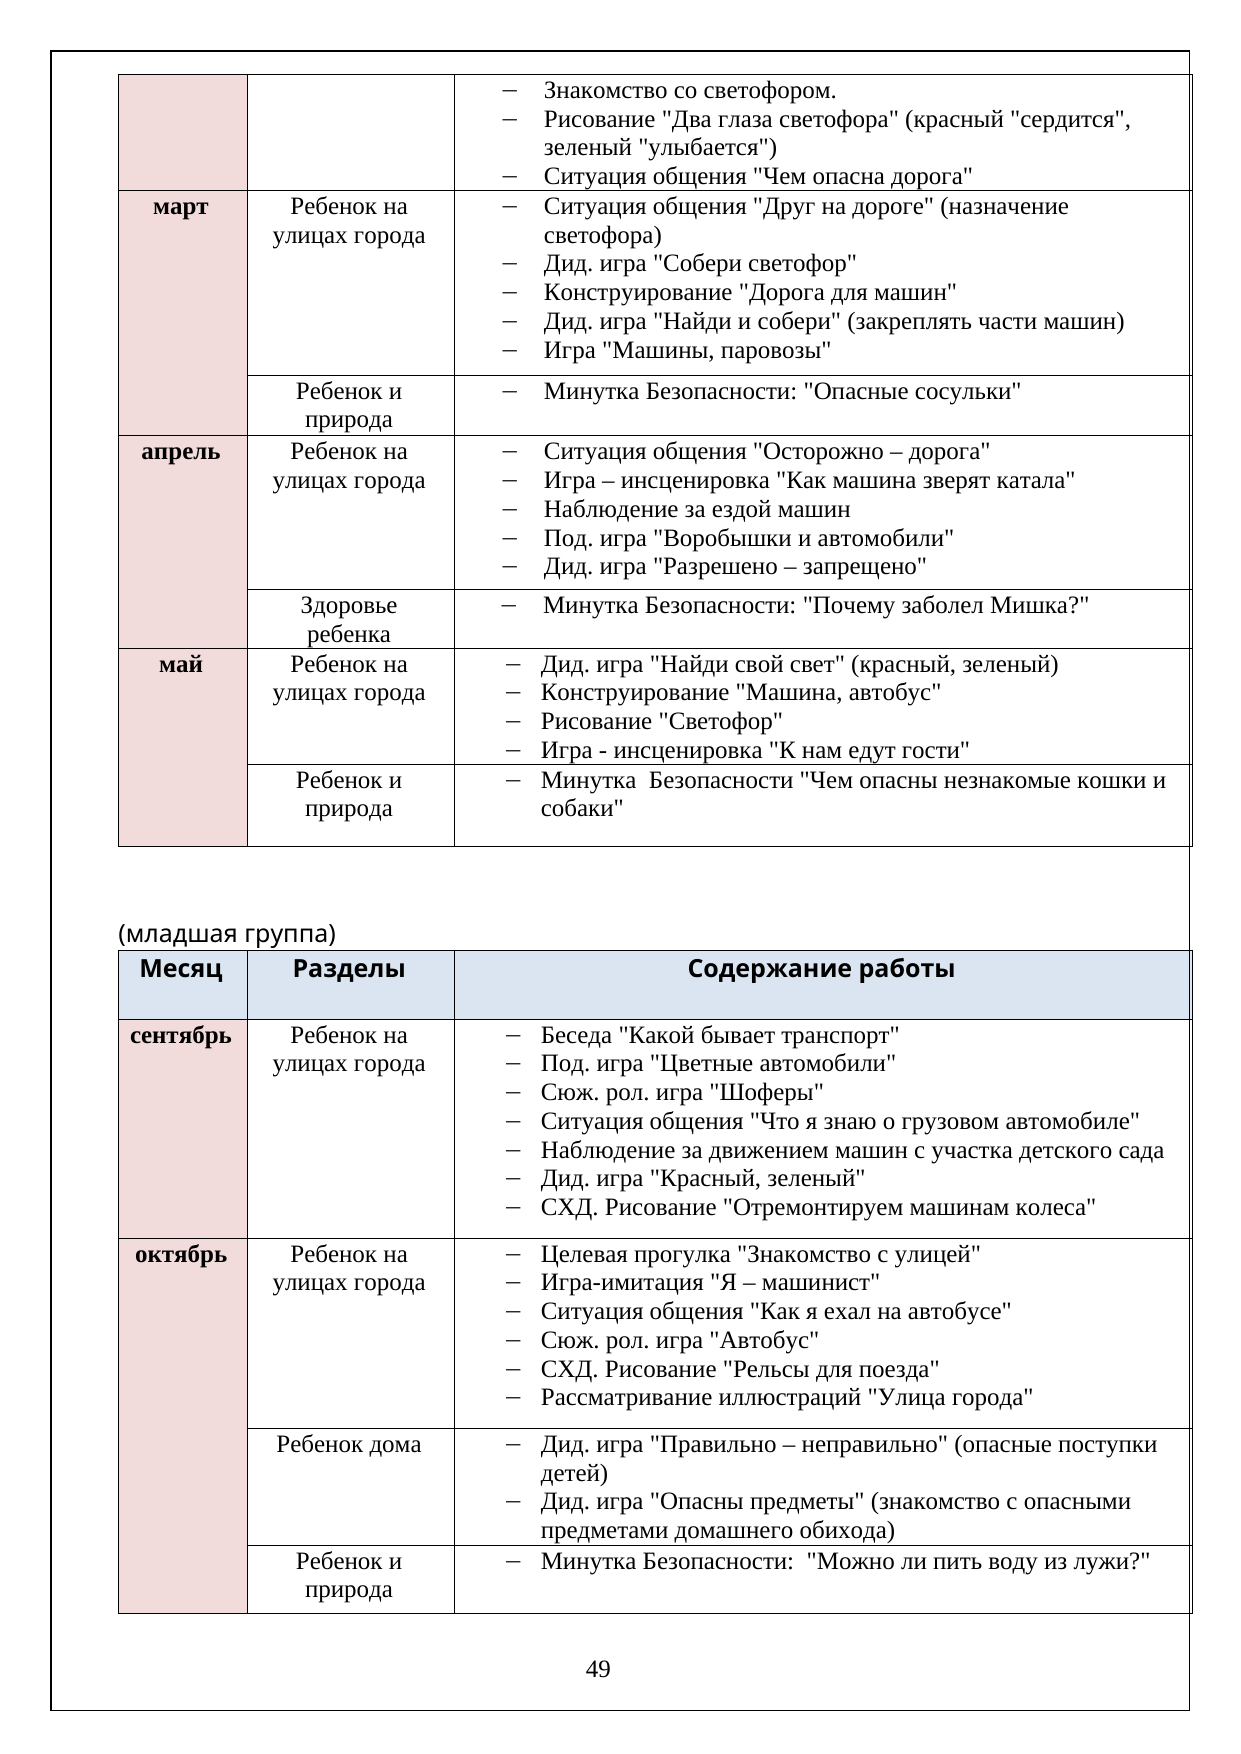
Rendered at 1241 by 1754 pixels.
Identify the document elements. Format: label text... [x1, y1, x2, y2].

text (младшая группа) [118, 915, 1074, 949]
table_cell октябрь [119, 1239, 247, 1613]
table_cell Ситуация общения "Друг на дороге" (назначение светофора) Дид. игра "Собери светофор" Конструирование "Дорога для машин" Дид. игра "Найди и собери" (закреплять части машин) Игра "Машины, паровозы" [455, 191, 1189, 375]
table_cell Ребенок на улицах города [248, 1020, 454, 1238]
table_cell Ребенок на улицах города [248, 191, 454, 375]
table_cell Минутка Безопасности: "Можно ли пить воду из лужи?" [455, 1546, 1189, 1613]
table_cell Минутка Безопасности: "Почему заболел Мишка?" [455, 590, 1189, 648]
table_cell Ребенок и природа [248, 765, 454, 846]
table_cell Минутка Безопасности "Чем опасны незнакомые кошки и собаки" [455, 765, 1189, 846]
table_cell Ребенок дома [248, 1429, 454, 1545]
table_cell Дид. игра "Найди свой свет" (красный, зеленый) Конструирование "Машина, автобус" Рисование "Светофор" Игра - инсценировка "К нам едут гости" [455, 649, 1189, 764]
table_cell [455, 75, 1189, 190]
table_header Месяц [119, 951, 247, 1019]
table_cell март [119, 191, 247, 435]
table_header Содержание работы [455, 951, 1189, 1019]
table_cell Здоровье ребенка [248, 590, 454, 648]
table_cell Дид. игра "Правильно – неправильно" (опасные поступки детей) Дид. игра "Опасны предметы" (знакомство с опасными предметами домашнего обихода) [455, 1429, 1189, 1545]
table_cell Ребенок и природа [248, 1546, 454, 1613]
table_cell Ребенок на улицах города [248, 436, 454, 589]
table_cell май [119, 649, 247, 846]
table_header Разделы [248, 951, 454, 1019]
table_cell апрель [119, 436, 247, 648]
table_cell Беседа "Какой бывает транспорт" Под. игра "Цветные автомобили" Сюж. рол. игра "Шоферы" Ситуация общения "Что я знаю о грузовом автомобиле" Наблюдение за движением машин с участка детского сада Дид. игра "Красный, зеленый" СХД. Рисование "Отремонтируем машинам колеса" [455, 1020, 1189, 1238]
table_cell Целевая прогулка "Знакомство с улицей" Игра-имитация "Я – машинист" Ситуация общения "Как я ехал на автобусе" Сюж. рол. игра "Автобус" СХД. Рисование "Рельсы для поезда" Рассматривание иллюстраций "Улица города" [455, 1239, 1189, 1428]
table_cell Ребенок и природа [248, 376, 454, 435]
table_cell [248, 75, 454, 190]
table_cell февраль [119, 75, 247, 190]
table_cell Ситуация общения "Осторожно – дорога" Игра – инсценировка "Как машина зверят катала" Наблюдение за ездой машин Под. игра "Воробышки и автомобили" Дид. игра "Разрешено – запрещено" [455, 436, 1189, 589]
table_cell сентябрь [119, 1020, 247, 1238]
table_cell Ребенок на улицах города [248, 1239, 454, 1428]
table_cell Ребенок на улицах города [248, 649, 454, 764]
table_cell Минутка Безопасности: "Опасные сосульки" [455, 376, 1189, 435]
